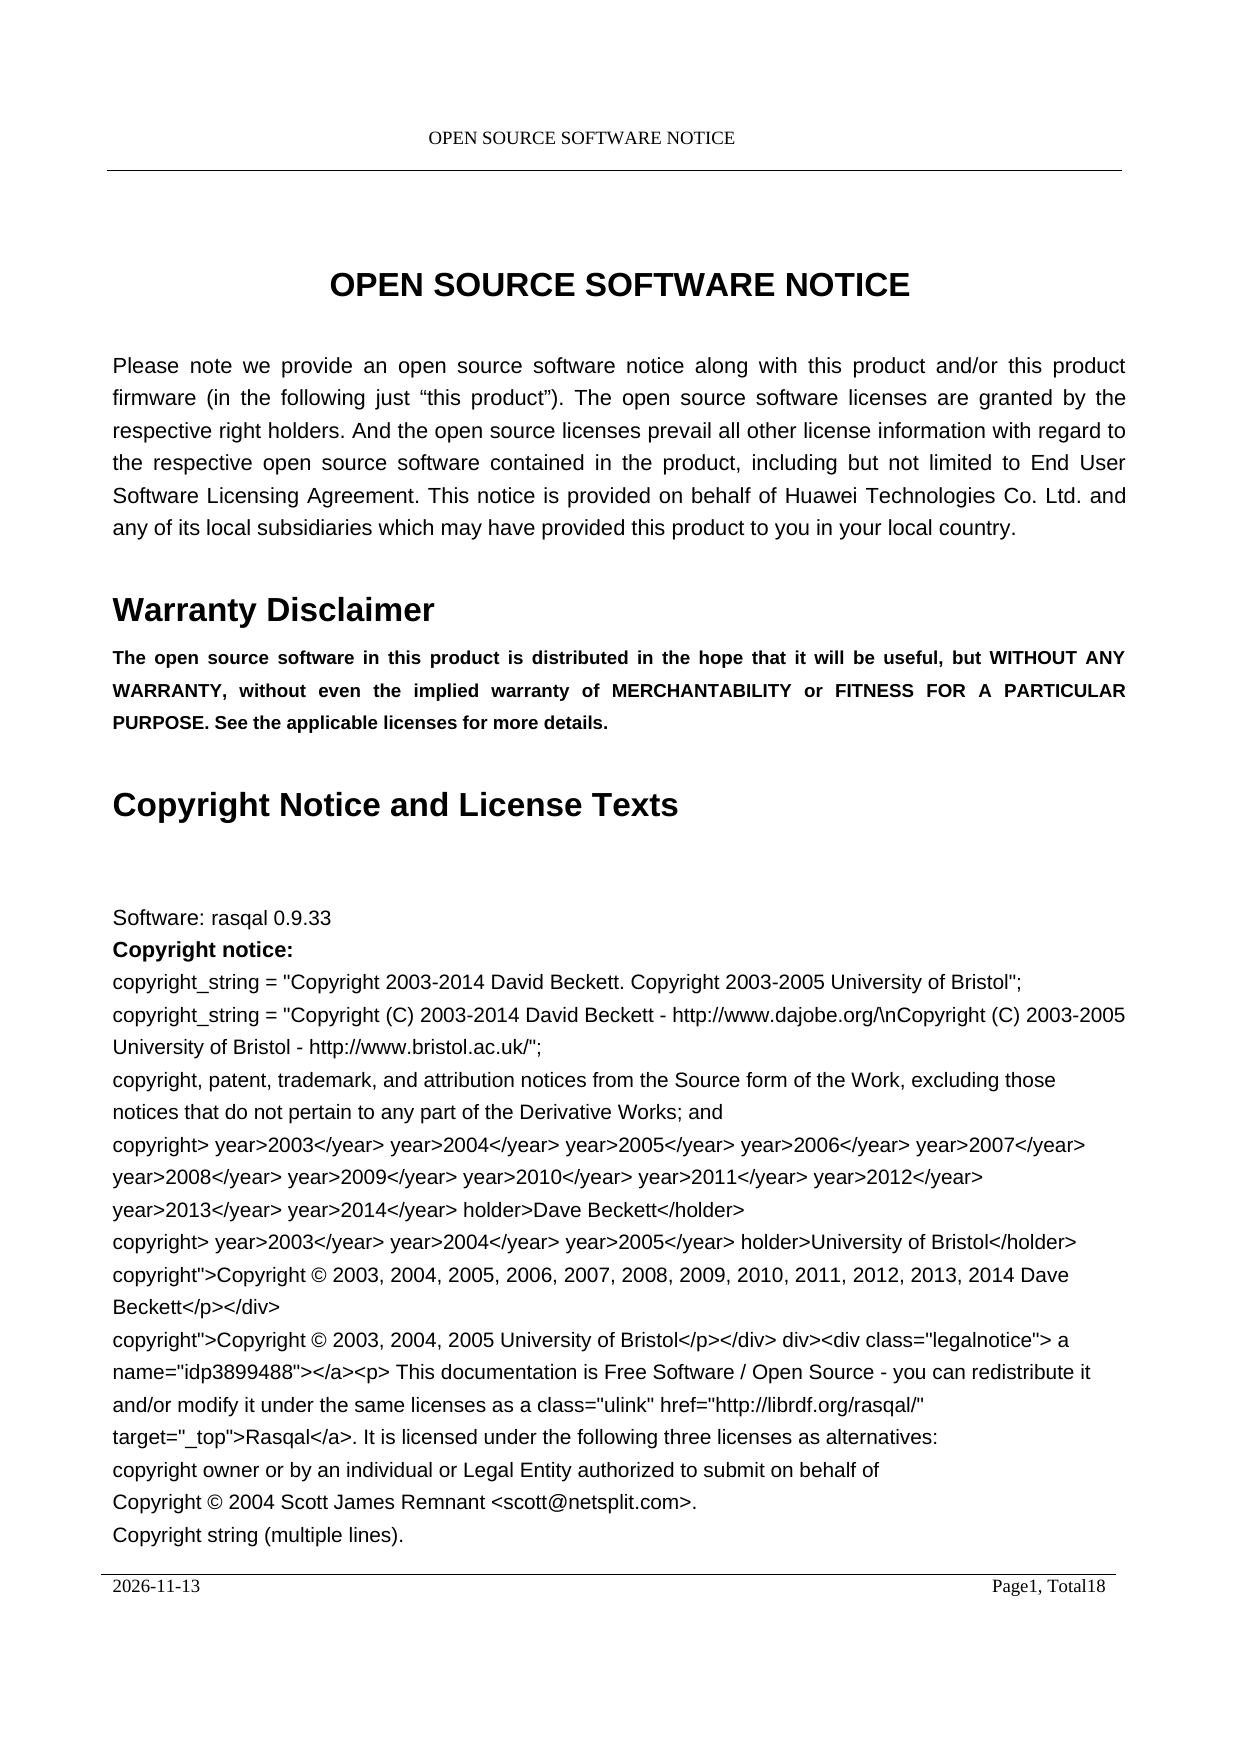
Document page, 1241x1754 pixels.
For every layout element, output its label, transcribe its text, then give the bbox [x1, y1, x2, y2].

text copyright, patent, trademark, and attribution notices from the Source form of the Work, excluding those notices that do not pertain to any part of the Derivative Works; and [112, 1063, 1128, 1128]
text Please note we provide an open source software notice along with this product and/or this product firmware (in the following just “this product”). The open source software licenses are granted by the respective right holders. And the open source licenses prevail all other license information with regard to the respective open source software contained in the product, including but not limited to End User Software Licensing Agreement. This notice is provided on behalf of Huawei Technologies Co. Ltd. and any of its local subsidiaries which may have provided this product to you in your local country. [112, 349, 1128, 544]
text OPEN SOURCE SOFTWARE NOTICE [112, 251, 1128, 316]
text copyright> year>2003</year> year>2004</year> year>2005</year> holder>University of Bristol</holder> [112, 1226, 1128, 1258]
text copyright">Copyright © 2003, 2004, 2005, 2006, 2007, 2008, 2009, 2010, 2011, 2012, 2013, 2014 Dave Beckett</p></div> [112, 1258, 1128, 1323]
text Warranty Disclaimer [112, 576, 1128, 641]
text copyright_string = "Copyright 2003-2014 David Beckett. Copyright 2003-2005 University of Bristol"; [112, 966, 1128, 998]
text copyright> year>2003</year> year>2004</year> year>2005</year> year>2006</year> year>2007</year> year>2008</year> year>2009</year> year>2010</year> year>2011</year> year>2012</year> year>2013</year> year>2014</year> holder>Dave Beckett</holder> [112, 1128, 1128, 1226]
text copyright">Copyright © 2003, 2004, 2005 University of Bristol</p></div> div><div class="legalnotice"> a name="idp3899488"></a><p> This documentation is Free Software / Open Source - you can redistribute it and/or modify it under the same licenses as a class="ulink" href="http://librdf.org/rasqal/" target="_top">Rasqal</a>. It is licensed under the following three licenses as alternatives: [112, 1323, 1128, 1453]
text copyright_string = "Copyright (C) 2003-2014 David Beckett - http://www.dajobe.org/\nCopyright (C) 2003-2005 University of Bristol - http://www.bristol.ac.uk/"; [112, 998, 1128, 1063]
text copyright owner or by an individual or Legal Entity authorized to submit on behalf of [112, 1453, 1128, 1486]
text Copyright notice: [112, 933, 1128, 966]
text Copyright Notice and License Texts [112, 771, 1128, 836]
text Software: rasqal 0.9.33 [112, 901, 1128, 933]
text The open source software in this product is distributed in the hope that it will be useful, but WITHOUT ANY WARRANTY, without even the implied warranty of MERCHANTABILITY or FITNESS FOR A PARTICULAR PURPOSE. See the applicable licenses for more details. [112, 641, 1128, 739]
text Copyright string (multiple lines). [112, 1518, 1128, 1551]
text Copyright © 2004 Scott James Remnant <scott@netsplit.com>. [112, 1486, 1128, 1518]
